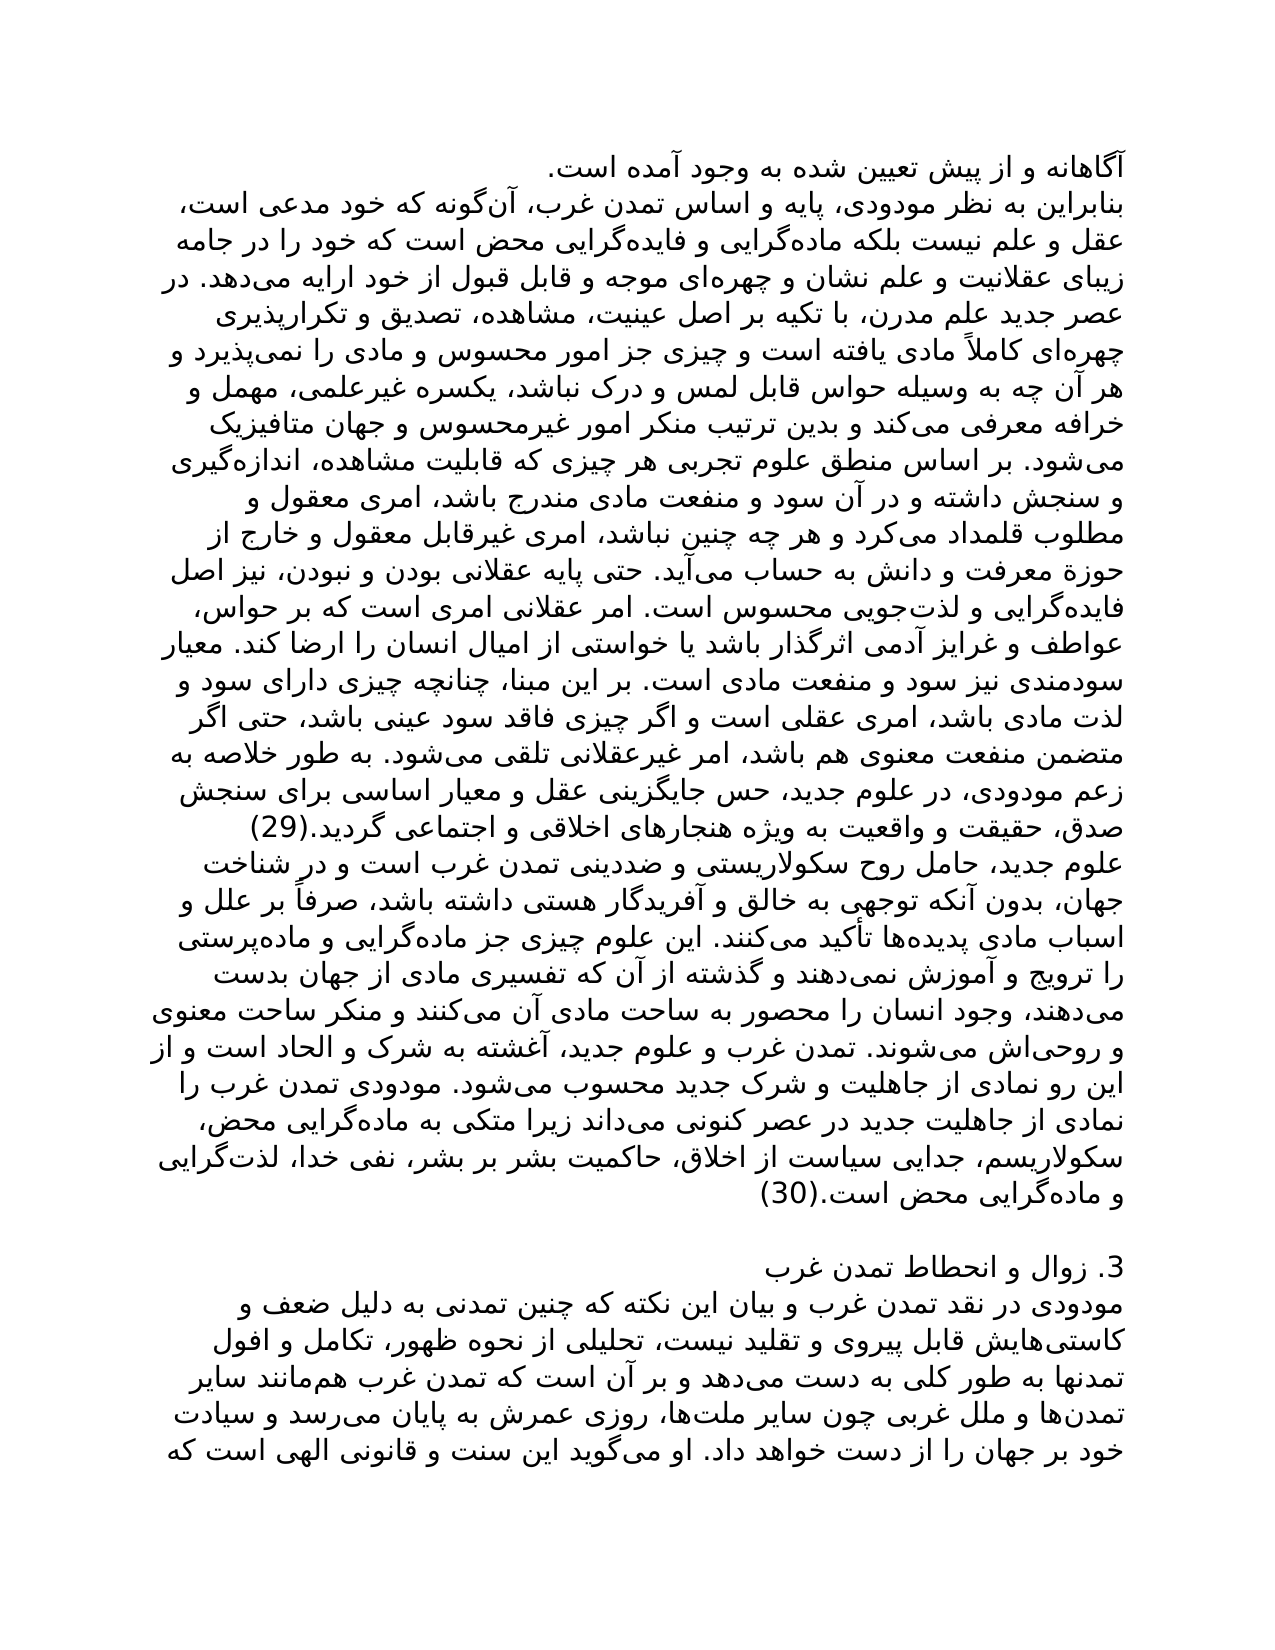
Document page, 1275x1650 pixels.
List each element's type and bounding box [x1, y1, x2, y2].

text [150, 150, 1125, 1467]
